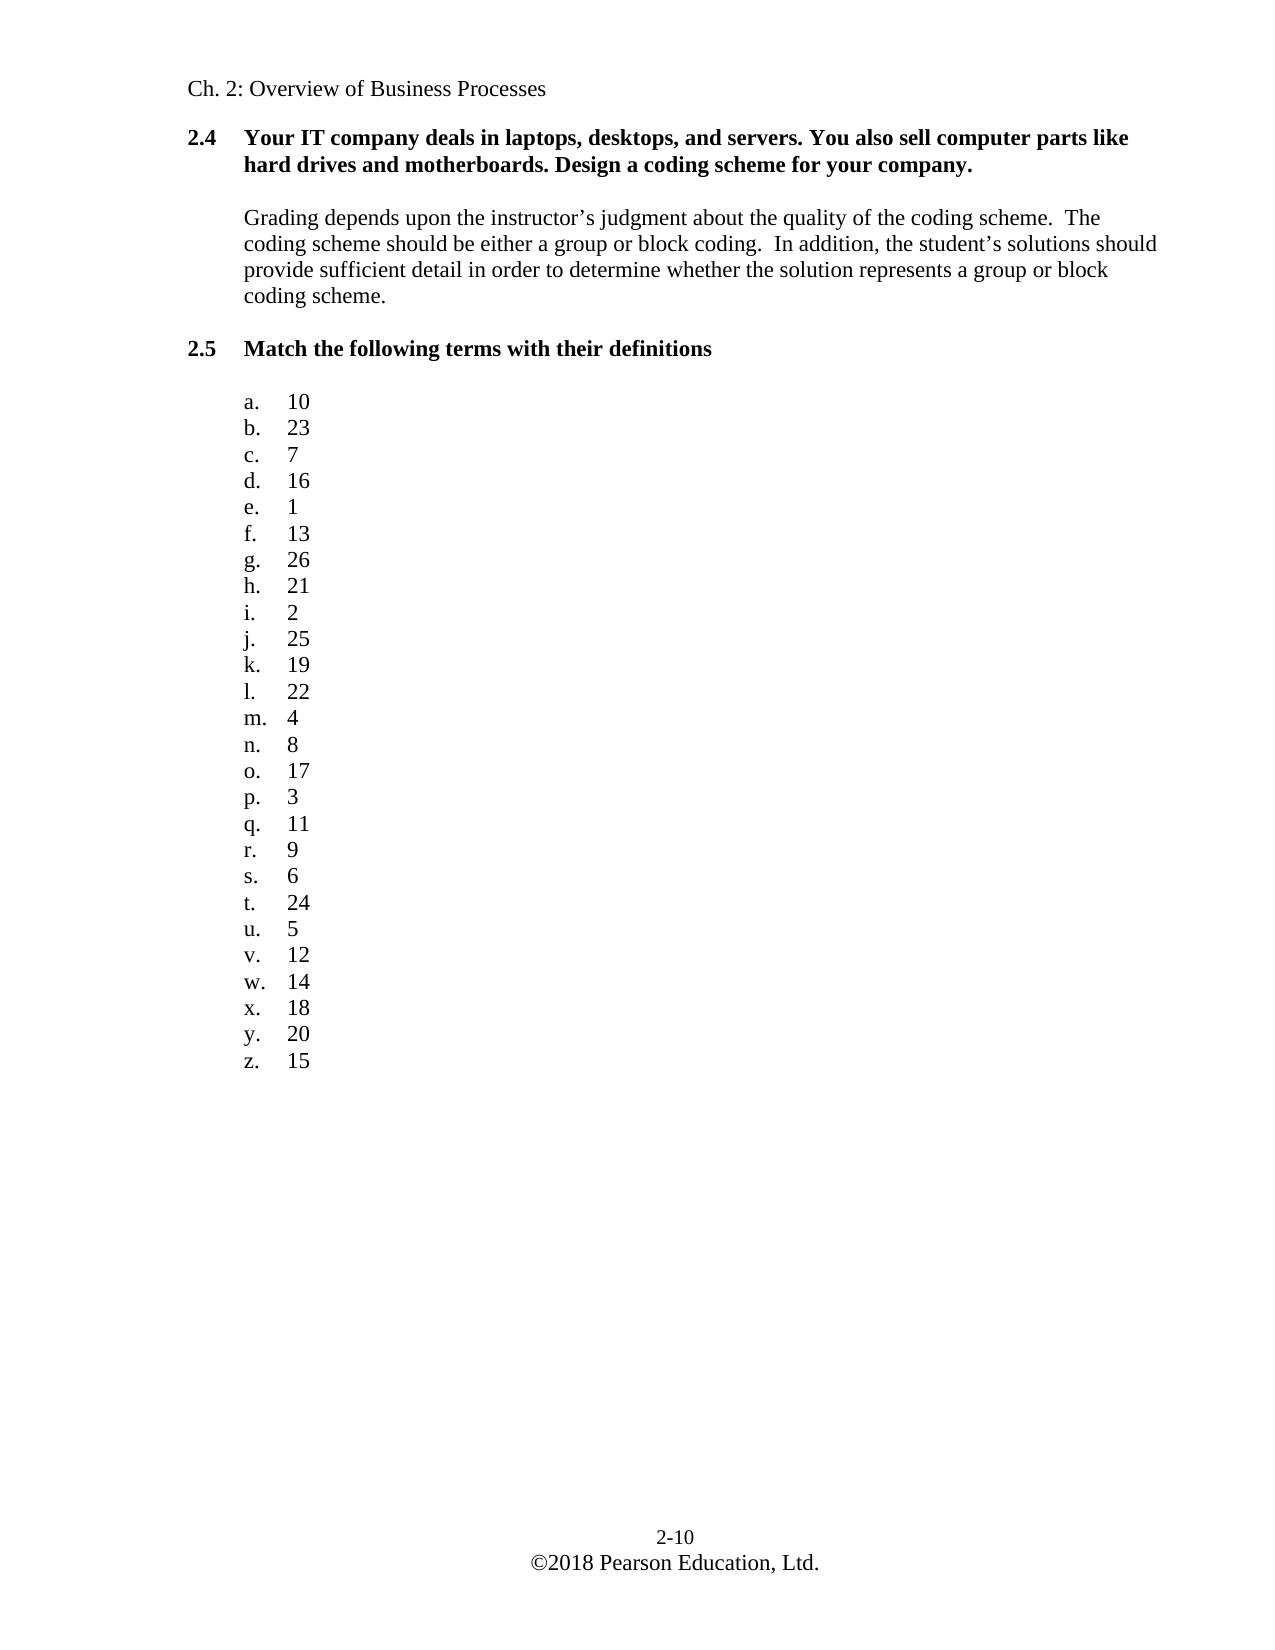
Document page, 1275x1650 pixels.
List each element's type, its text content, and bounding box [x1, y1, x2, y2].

list 22 [244, 678, 1162, 704]
list 4 [244, 704, 1162, 731]
list 12 [244, 941, 1162, 968]
list 1 [244, 493, 1162, 520]
list 21 [244, 572, 1162, 599]
list 18 [244, 994, 1162, 1021]
list 10 [244, 388, 1162, 414]
list 7 [244, 441, 1162, 467]
list 16 [244, 467, 1162, 493]
text 2.5 Match the following terms with their definitions [187, 335, 1162, 362]
text 2.4 Your IT company deals in laptops, desktops, and servers. You also sell computer parts like hard drives and motherboards. Design a coding scheme for your company. [187, 124, 1162, 177]
list 15 [244, 1047, 1162, 1073]
text Grading depends upon the instructor’s judgment about the quality of the coding scheme. The coding scheme should be either a group or block coding. In addition, the student’s solutions should provide sufficient detail in order to determine whether the solution represents a group or block coding scheme. [187, 203, 1162, 309]
list 24 [244, 889, 1162, 915]
list 5 [244, 915, 1162, 941]
list 13 [244, 520, 1162, 546]
list 6 [244, 862, 1162, 889]
list 17 [244, 757, 1162, 783]
list 2 [244, 599, 1162, 625]
list 14 [244, 968, 1162, 994]
list 25 [244, 625, 1162, 652]
list 26 [244, 546, 1162, 572]
list 9 [244, 836, 1162, 862]
list 19 [244, 652, 1162, 678]
list 20 [244, 1021, 1162, 1047]
list 3 [244, 783, 1162, 810]
list 23 [244, 414, 1162, 441]
list 8 [244, 731, 1162, 757]
list 11 [244, 810, 1162, 836]
